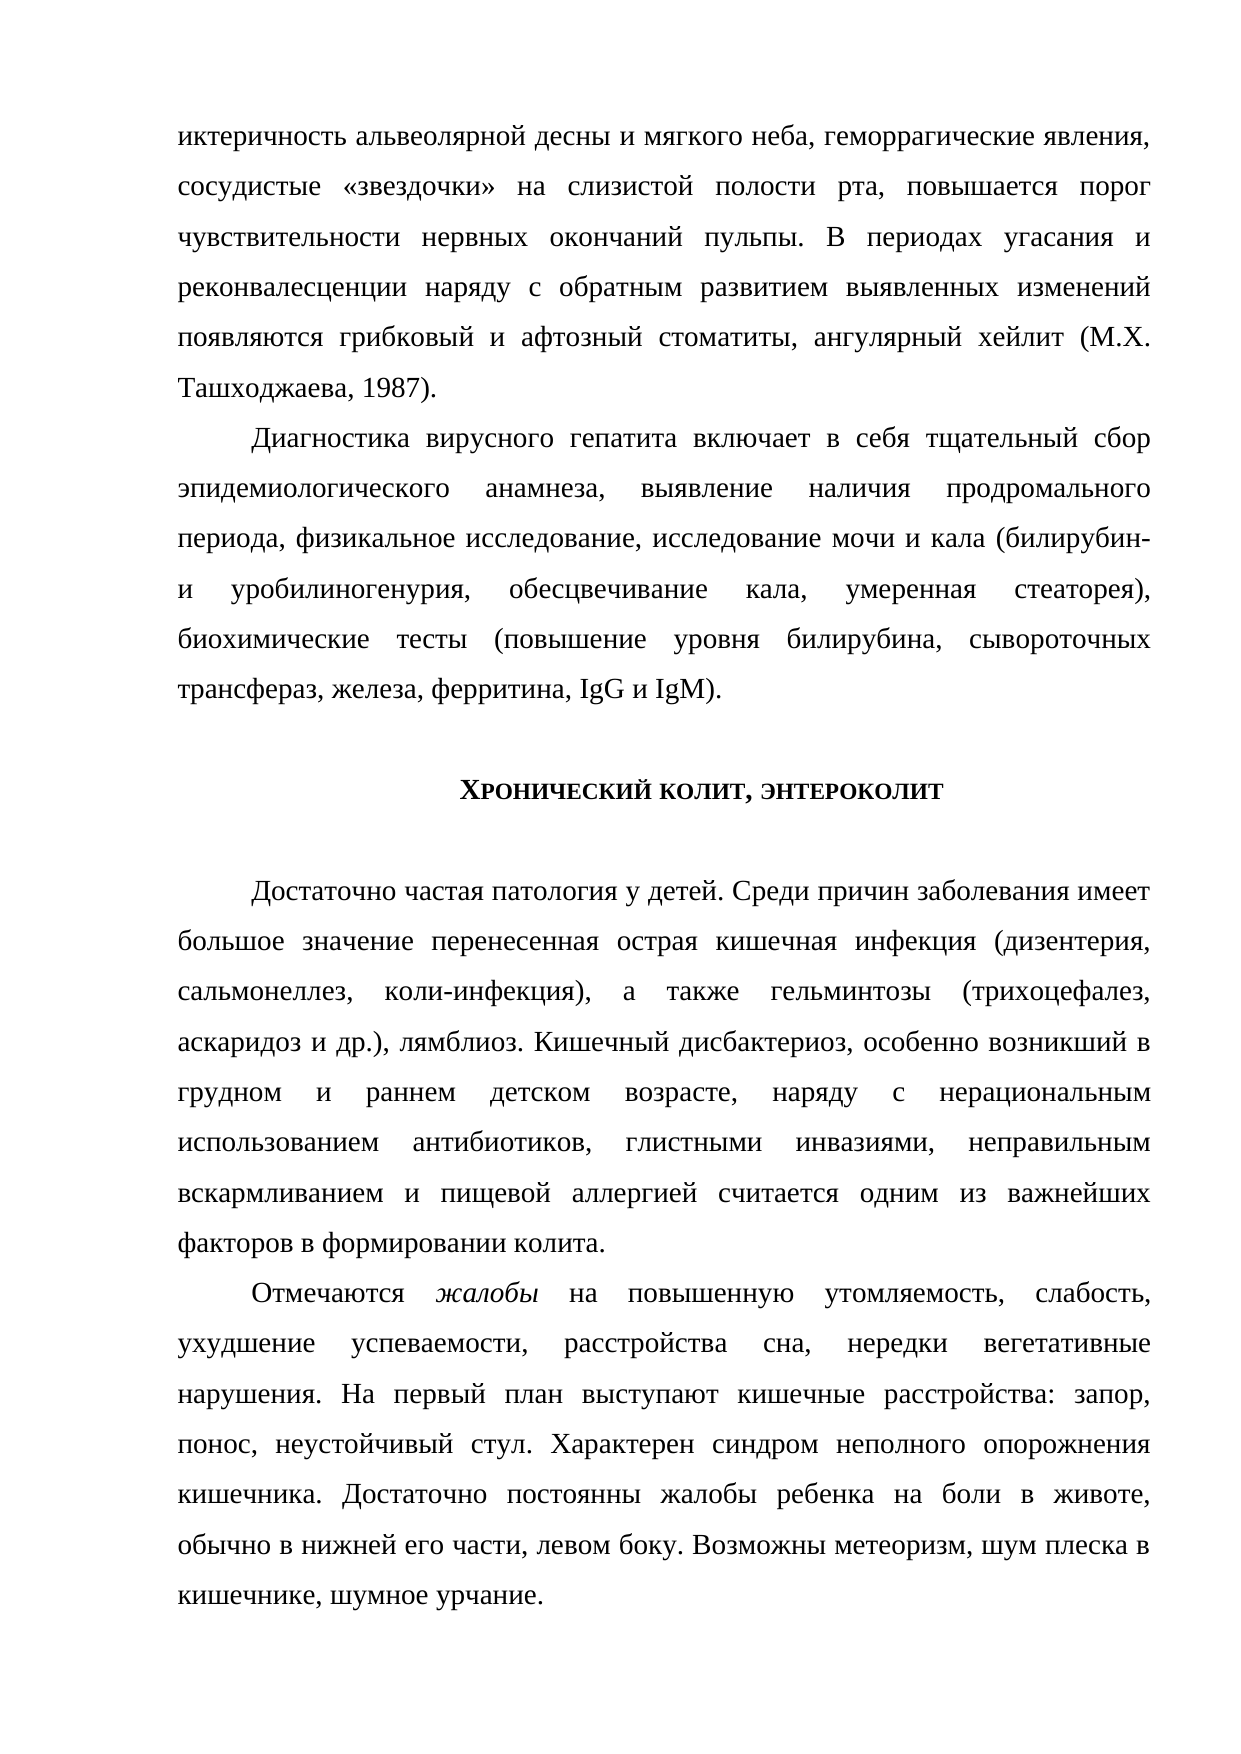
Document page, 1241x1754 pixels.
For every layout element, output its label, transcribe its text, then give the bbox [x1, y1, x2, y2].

text Диагностика вирусного гепатита включает в себя тщательный сбор эпидемиологического анамнеза, выявление наличия продромального периода, физикальное исследование, исследование мочи и кала (билирубин- и уробилиногенурия, обесцвечивание кала, умеренная стеаторея), биохимические тесты (повышение уровня билирубина, сывороточных трансфераз, железа, ферритина, IgG и IgM). [177, 420, 1152, 705]
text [177, 118, 1152, 403]
text Хронический колит, энтероколит [177, 772, 1152, 806]
text Достаточно частая патология у детей. Среди причин заболевания имеет большое значение перенесенная острая кишечная инфекция (дизентерия, сальмонеллез, коли-инфекция), а также гельминтозы (трихоцефалез, аскаридоз и др.), лямблиоз. Кишечный дисбактериоз, особенно возникший в грудном и раннем детском возрасте, наряду с нерациональным использованием антибиотиков, глистными инвазиями, неправильным вскармливанием и пищевой аллергией считается одним из важнейших факторов в формировании колита. [177, 873, 1152, 1258]
text Отмечаются жалобы на повышенную утомляемость, слабость, ухудшение успеваемости, расстройства сна, нередки вегетативные нарушения. На первый план выступают кишечные расстройства: запор, понос, неустойчивый стул. Характерен синдром неполного опорожнения кишечника. Достаточно постоянны жалобы ребенка на боли в животе, обычно в нижней его части, левом боку. Возможны метеоризм, шум плеска в кишечнике, шумное урчание. [177, 1275, 1152, 1611]
